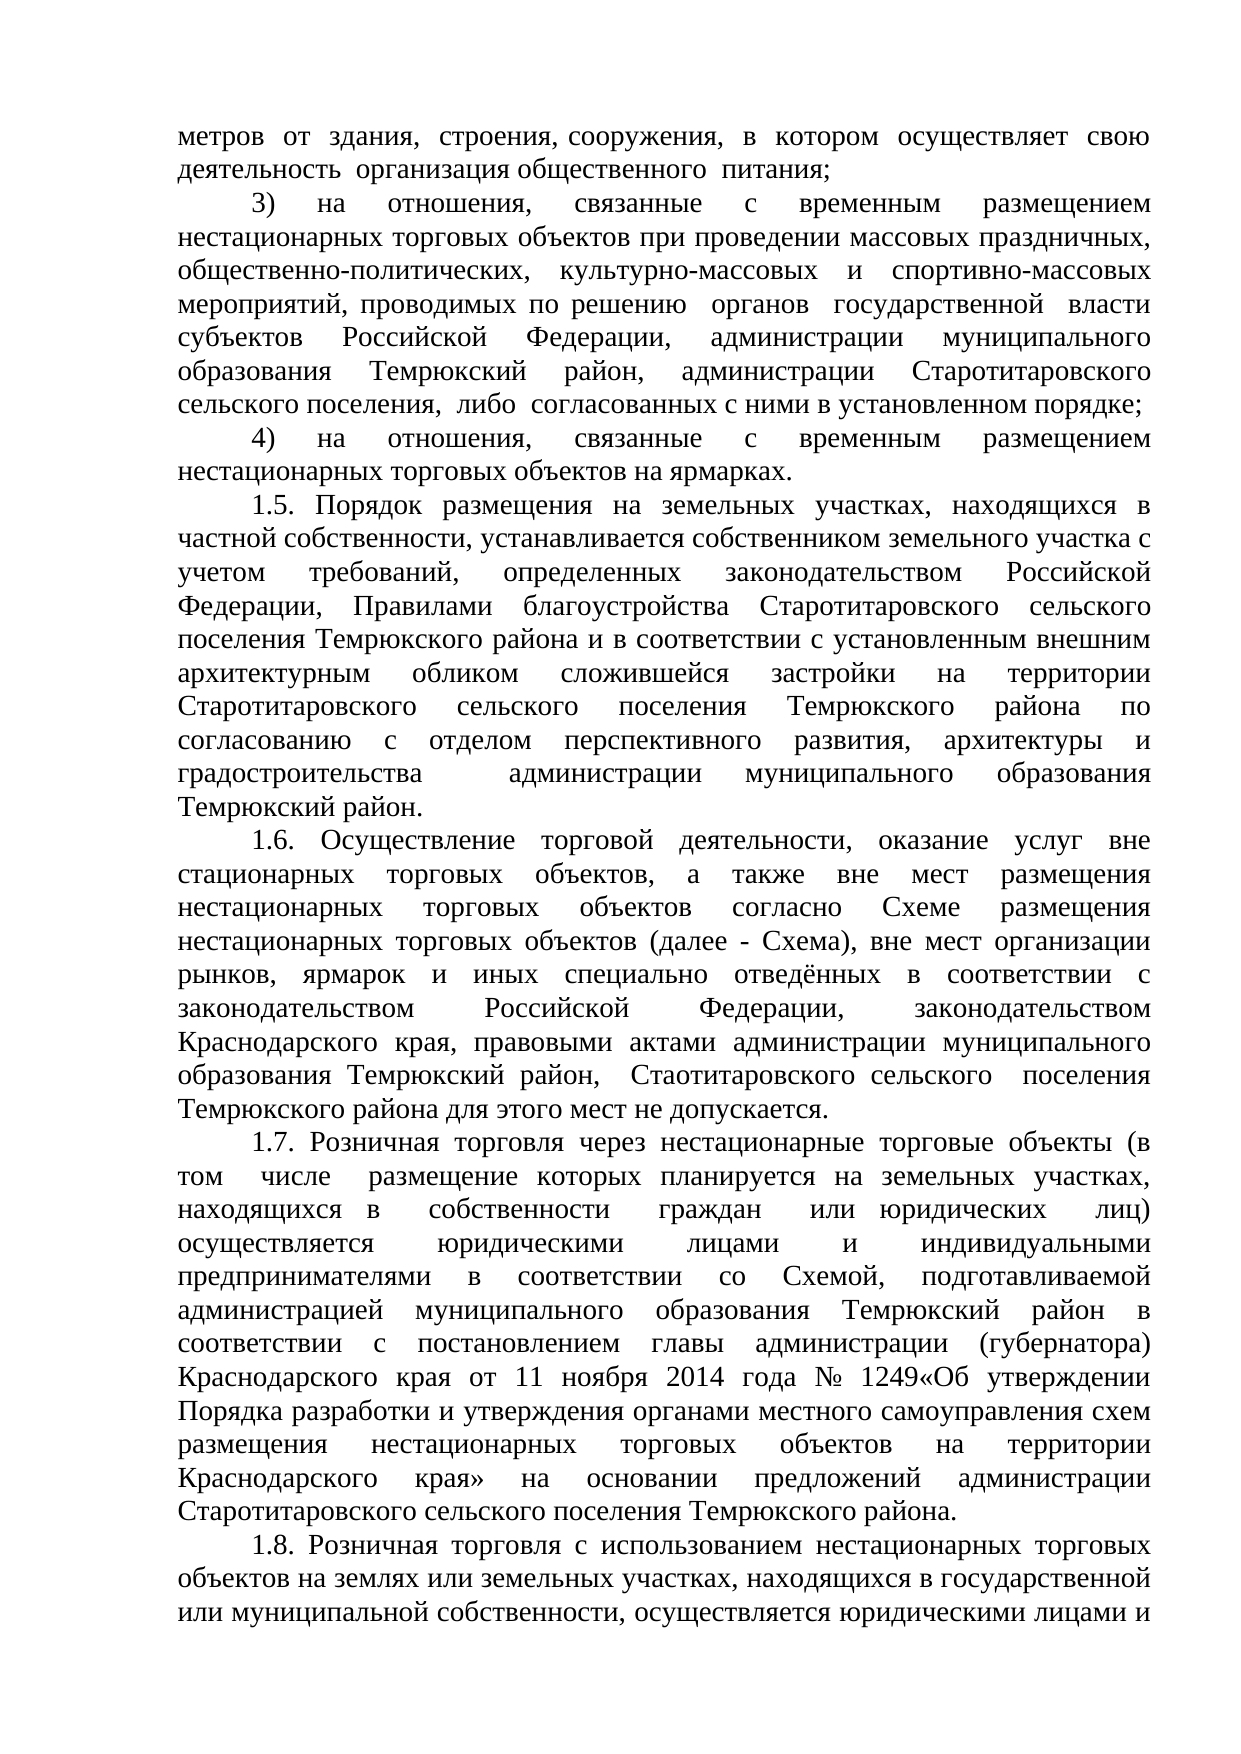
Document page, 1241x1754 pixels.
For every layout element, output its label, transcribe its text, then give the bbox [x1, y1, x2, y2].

text 1.7. Розничная торговля через нестационарные торговые объекты (в том числе размещение которых планируется на земельных участках, находящихся в собственности граждан или юридических лиц) осуществляется юридическими лицами и индивидуальными предпринимателями в соответствии со Схемой, подготавливаемой администрацией муниципального образования Темрюкский район в соответствии с постановлением главы администрации (губернатора) Краснодарского края от 11 ноября 2014 года № 1249«Об утверждении Порядка разработки и утверждения органами местного самоуправления схем размещения нестационарных торговых объектов на территории Краснодарского края» на основании предложений администрации Старотитаровского сельского поселения Темрюкского района. [177, 1124, 1152, 1527]
text 1.6. Осуществление торговой деятельности, оказание услуг вне стационарных торговых объектов, а также вне мест размещения нестационарных торговых объектов согласно Схеме размещения нестационарных торговых объектов (далее - Схема), вне мест организации рынков, ярмарок и иных специально отведённых в соответствии с законодательством Российской Федерации, законодательством Краснодарского края, правовыми актами администрации муниципального образования Темрюкский район, Стаотитаровского сельского поселения Темрюкского района для этого мест не допускается. [177, 822, 1152, 1124]
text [177, 118, 1152, 185]
text 4) на отношения, связанные с временным размещением нестационарных торговых объектов на ярмарках. [177, 420, 1152, 487]
text 1.5. Порядок размещения на земельных участках, находящихся в частной собственности, устанавливается собственником земельного участка с учетом требований, определенных законодательством Российской Федерации, Правилами благоустройства Старотитаровского сельского поселения Темрюкского района и в соответствии с установленным внешним архитектурным обликом сложившейся застройки на территории Старотитаровского сельского поселения Темрюкского района по согласованию с отделом перспективного развития, архитектуры и градостроительства администрации муниципального образования Темрюкский район. [177, 487, 1152, 822]
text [177, 1527, 1152, 1627]
text 3) на отношения, связанные с временным размещением нестационарных торговых объектов при проведении массовых праздничных, общественно-политических, культурно-массовых и спортивно-массовых мероприятий, проводимых по решению органов государственной власти субъектов Российской Федерации, администрации муниципального образования Темрюкский район, администрации Старотитаровского сельского поселения, либо согласованных с ними в установленном порядке; [177, 185, 1152, 420]
